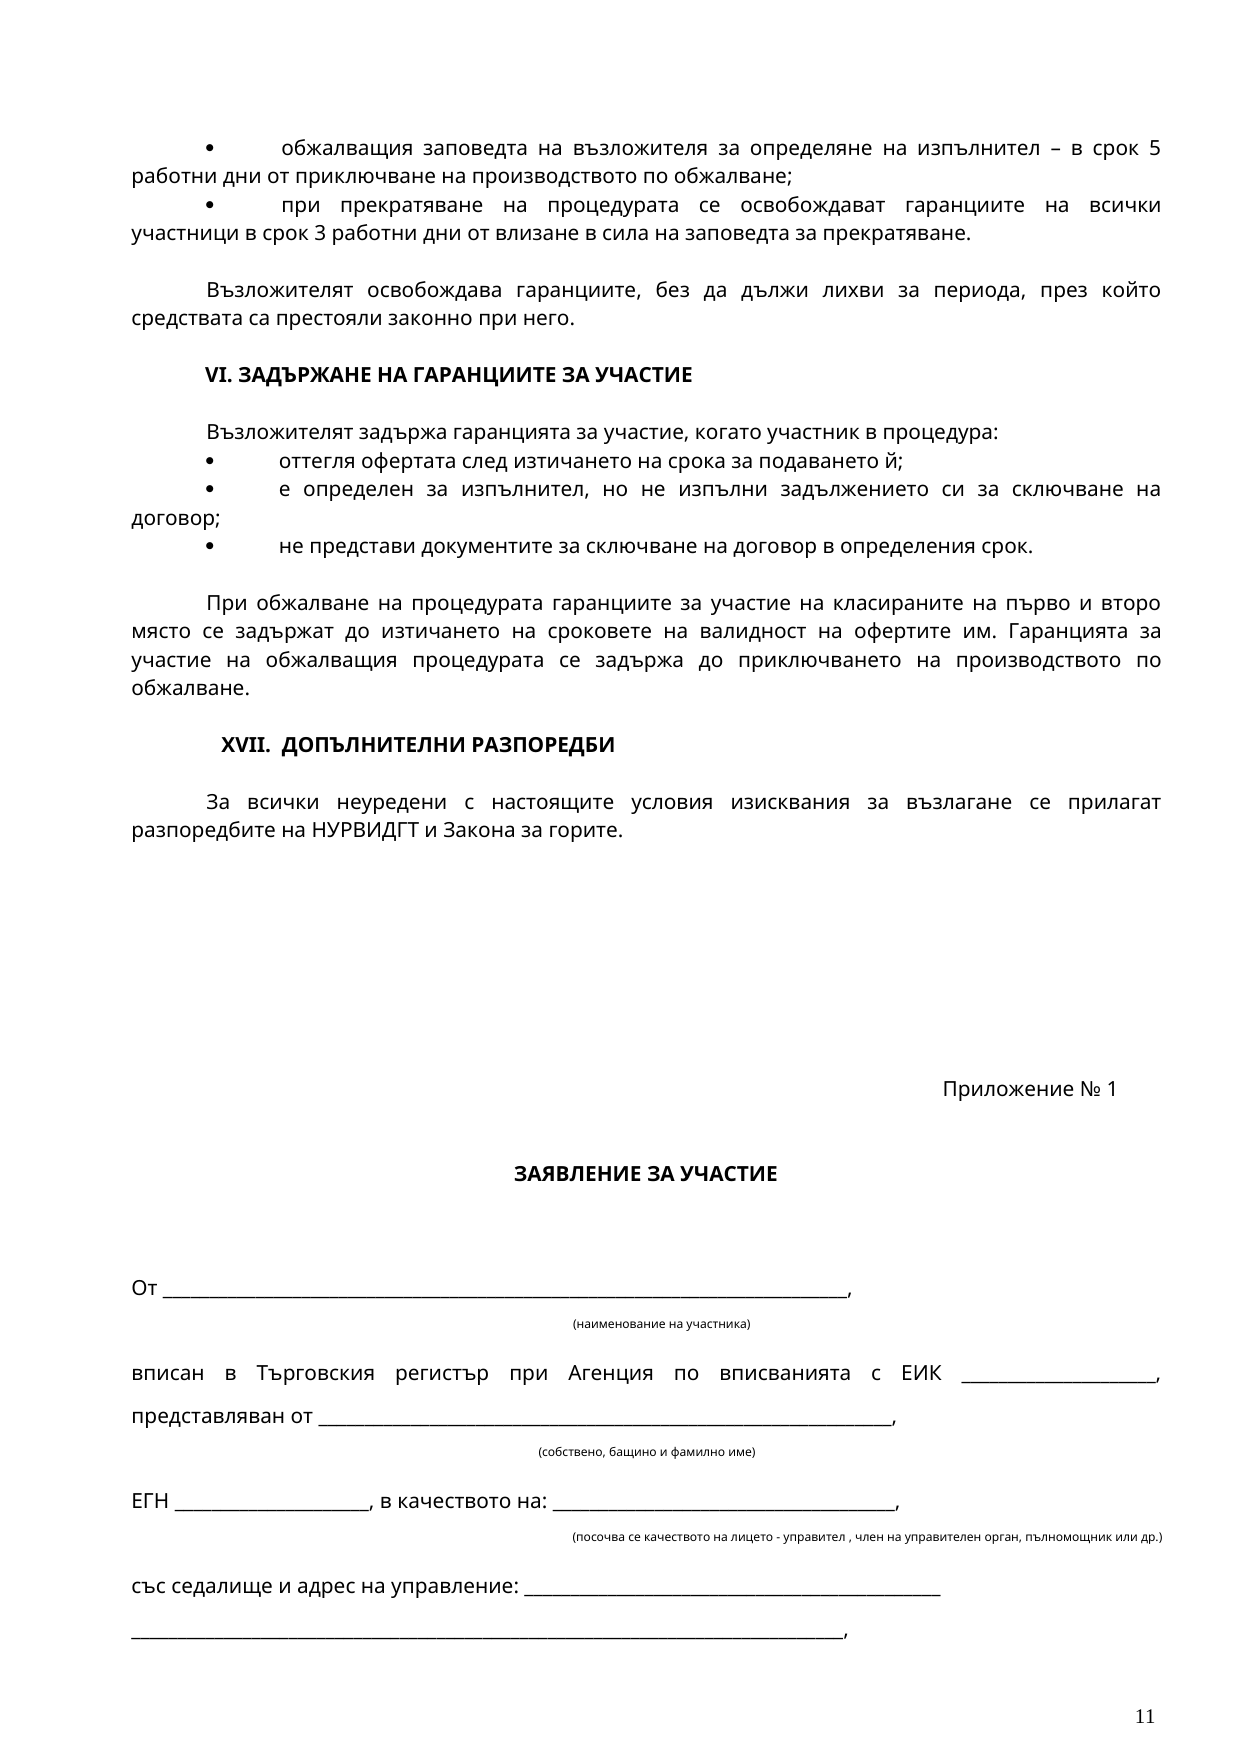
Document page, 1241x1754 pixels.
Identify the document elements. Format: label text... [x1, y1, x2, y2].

text вписан в Търговския регистър при Агенция по вписванията с ЕИК _____________________, представляван от ______________________________________________________________, [131, 1358, 1162, 1429]
text При обжалване на процедурата гаранциите за участие на класираните на първо и второ място се задържат до изтичането на сроковете на валидност на офертите им. Гаранцията за участие на обжалващия процедурата се задържа до приключването на производството по обжалване. [131, 588, 1162, 702]
text Възложителят освобождава гаранциите, без да дължи лихви за периода, през който средствата са престояли законно при него. [131, 275, 1162, 332]
text За всички неуредени с настоящите условия изисквания за възлагане се прилагат разпоредбите на НУРВИДГТ и Закона за горите. [131, 787, 1162, 844]
text (собствено, бащино и фамилно име) [131, 1444, 1162, 1472]
list оттегля офертата след изтичането на срока за подаването й; [131, 446, 1162, 474]
text _____________________________________________________________________________, [131, 1614, 1162, 1642]
text VІ. ЗАДЪРЖАНЕ НА ГАРАНЦИИТЕ ЗА УЧАСТИЕ [131, 360, 1162, 389]
text Възложителят задържа гаранцията за участие, когато участник в процедура: [206, 417, 1162, 446]
text ЗАЯВЛЕНИЕ ЗА УЧАСТИЕ [131, 1159, 1160, 1188]
text (посочва се качеството на лицето - управител , член на управителен орган, пълномощник или др.) [131, 1529, 1162, 1557]
list обжалващия заповедта на възложителя за определяне на изпълнител – в срок 5 работни дни от приключване на производството по обжалване; [131, 133, 1162, 190]
text От __________________________________________________________________________, [131, 1273, 1162, 1302]
text (наименование на участника) [161, 1316, 1162, 1344]
text със седалище и адрес на управление: _____________________________________________ [131, 1571, 1162, 1600]
text XVII. ДОПЪЛНИТЕЛНИ РАЗПОРЕДБИ [131, 730, 1162, 758]
text Приложение № 1 [869, 1074, 1162, 1103]
list при прекратяване на процедурата се освобождават гаранциите на всички участници в срок 3 работни дни от влизане в сила на заповедта за прекратяване. [131, 190, 1162, 247]
text ЕГН _____________________, в качеството на: _____________________________________, [131, 1486, 1162, 1515]
list не представи документите за сключване на договор в определения срок. [131, 531, 1162, 559]
list е определен за изпълнител, но не изпълни задължението си за сключване на договор; [131, 474, 1162, 531]
